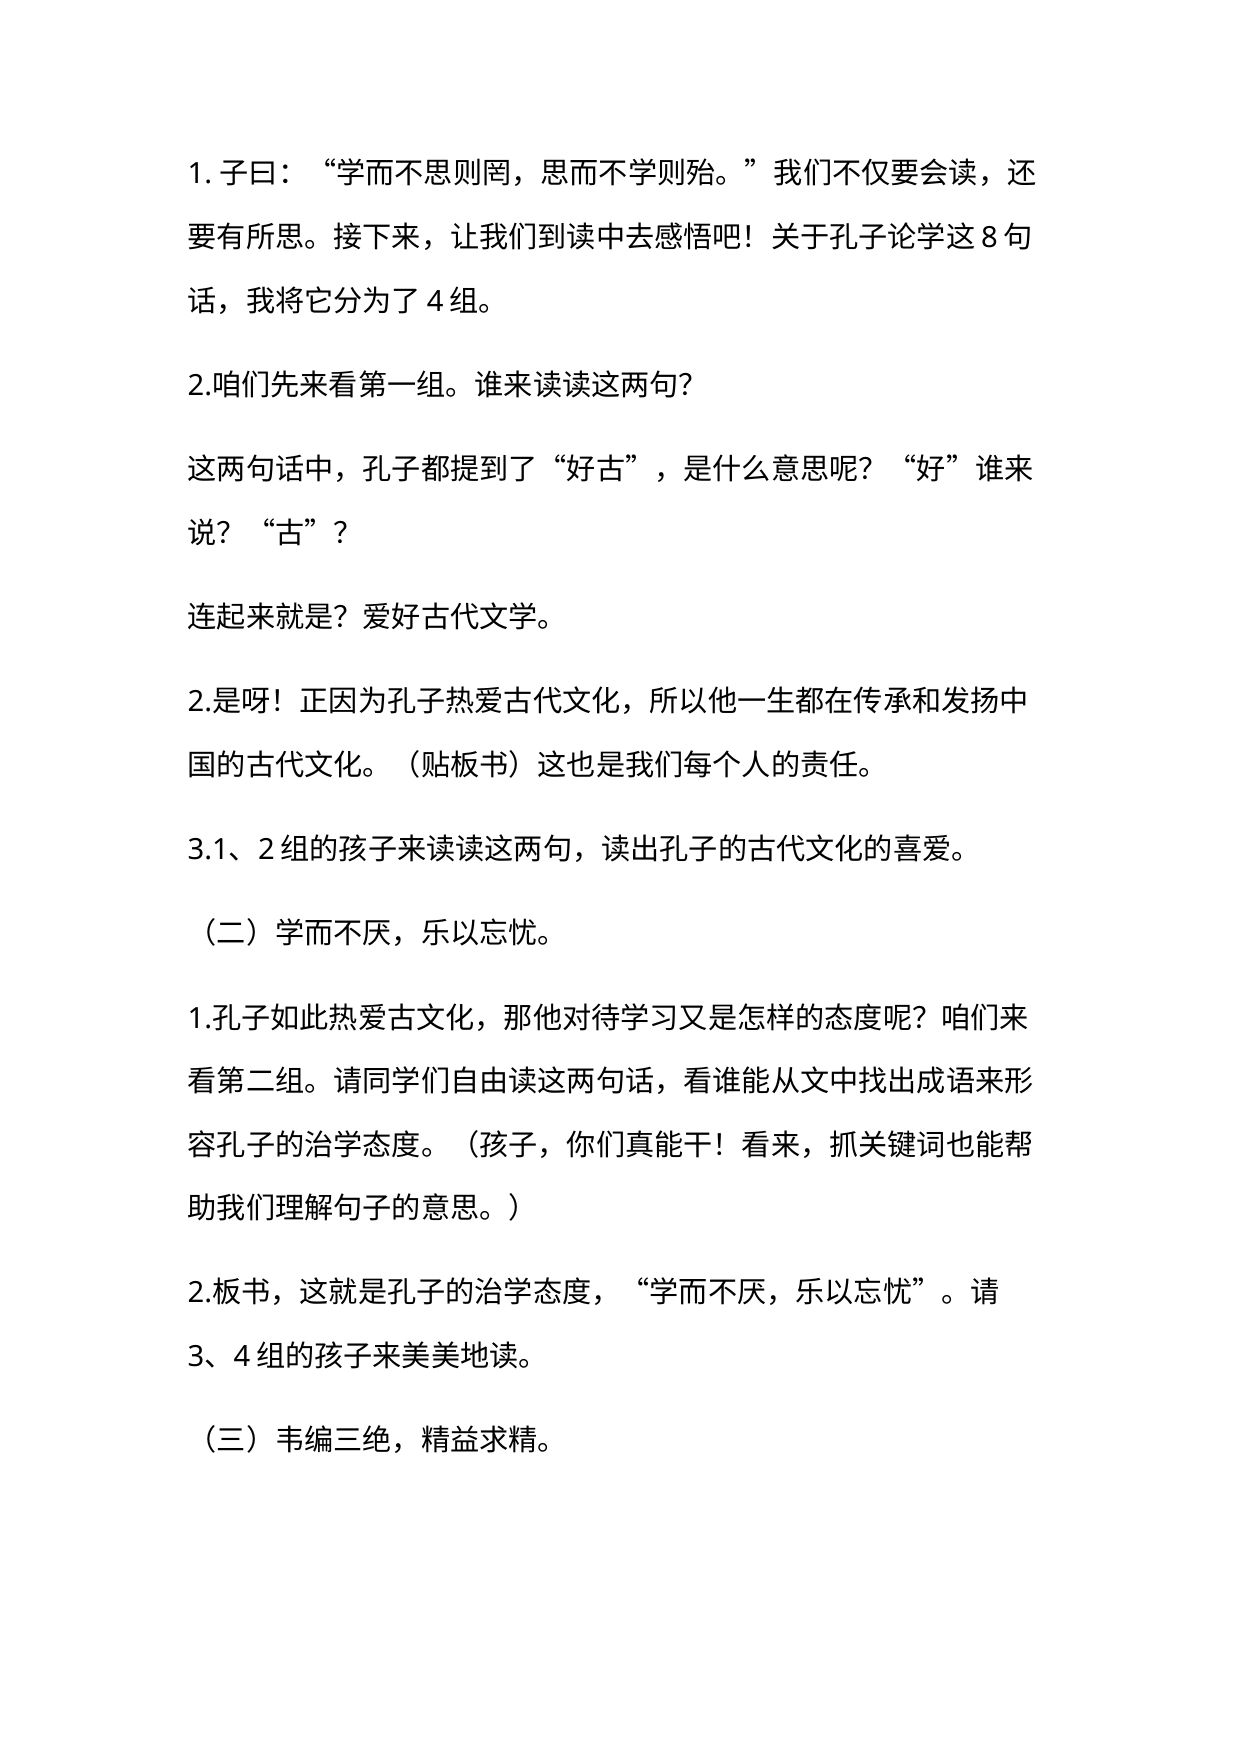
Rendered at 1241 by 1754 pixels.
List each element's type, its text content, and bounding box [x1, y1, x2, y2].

text 2.咱们先来看第一组。谁来读读这两句？ [187, 361, 1053, 404]
text 1. 子曰：“学而不思则罔，思而不学则殆。”我们不仅要会读，还要有所思。接下来，让我们到读中去感悟吧！关于孔子论学这8句话，我将它分为了4组。 [187, 150, 1053, 319]
text 3.1、2组的孩子来读读这两句，读出孔子的古代文化的喜爱。 [187, 826, 1053, 868]
text （三）韦编三绝，精益求精。 [187, 1417, 1053, 1459]
text 2.板书，这就是孔子的治学态度，“学而不厌，乐以忘忧”。请3、4组的孩子来美美地读。 [187, 1269, 1053, 1375]
text 这两句话中，孔子都提到了“好古”，是什么意思呢？“好”谁来说？“古”？ [187, 446, 1053, 552]
text （二）学而不厌，乐以忘忧。 [187, 910, 1053, 952]
text 1.孔子如此热爱古文化，那他对待学习又是怎样的态度呢？咱们来看第二组。请同学们自由读这两句话，看谁能从文中找出成语来形容孔子的治学态度。（孩子，你们真能干！看来，抓关键词也能帮助我们理解句子的意思。） [187, 994, 1053, 1227]
text 2.是呀！正因为孔子热爱古代文化，所以他一生都在传承和发扬中国的古代文化。（贴板书）这也是我们每个人的责任。 [187, 678, 1053, 784]
text 连起来就是？爱好古代文学。 [187, 593, 1053, 636]
